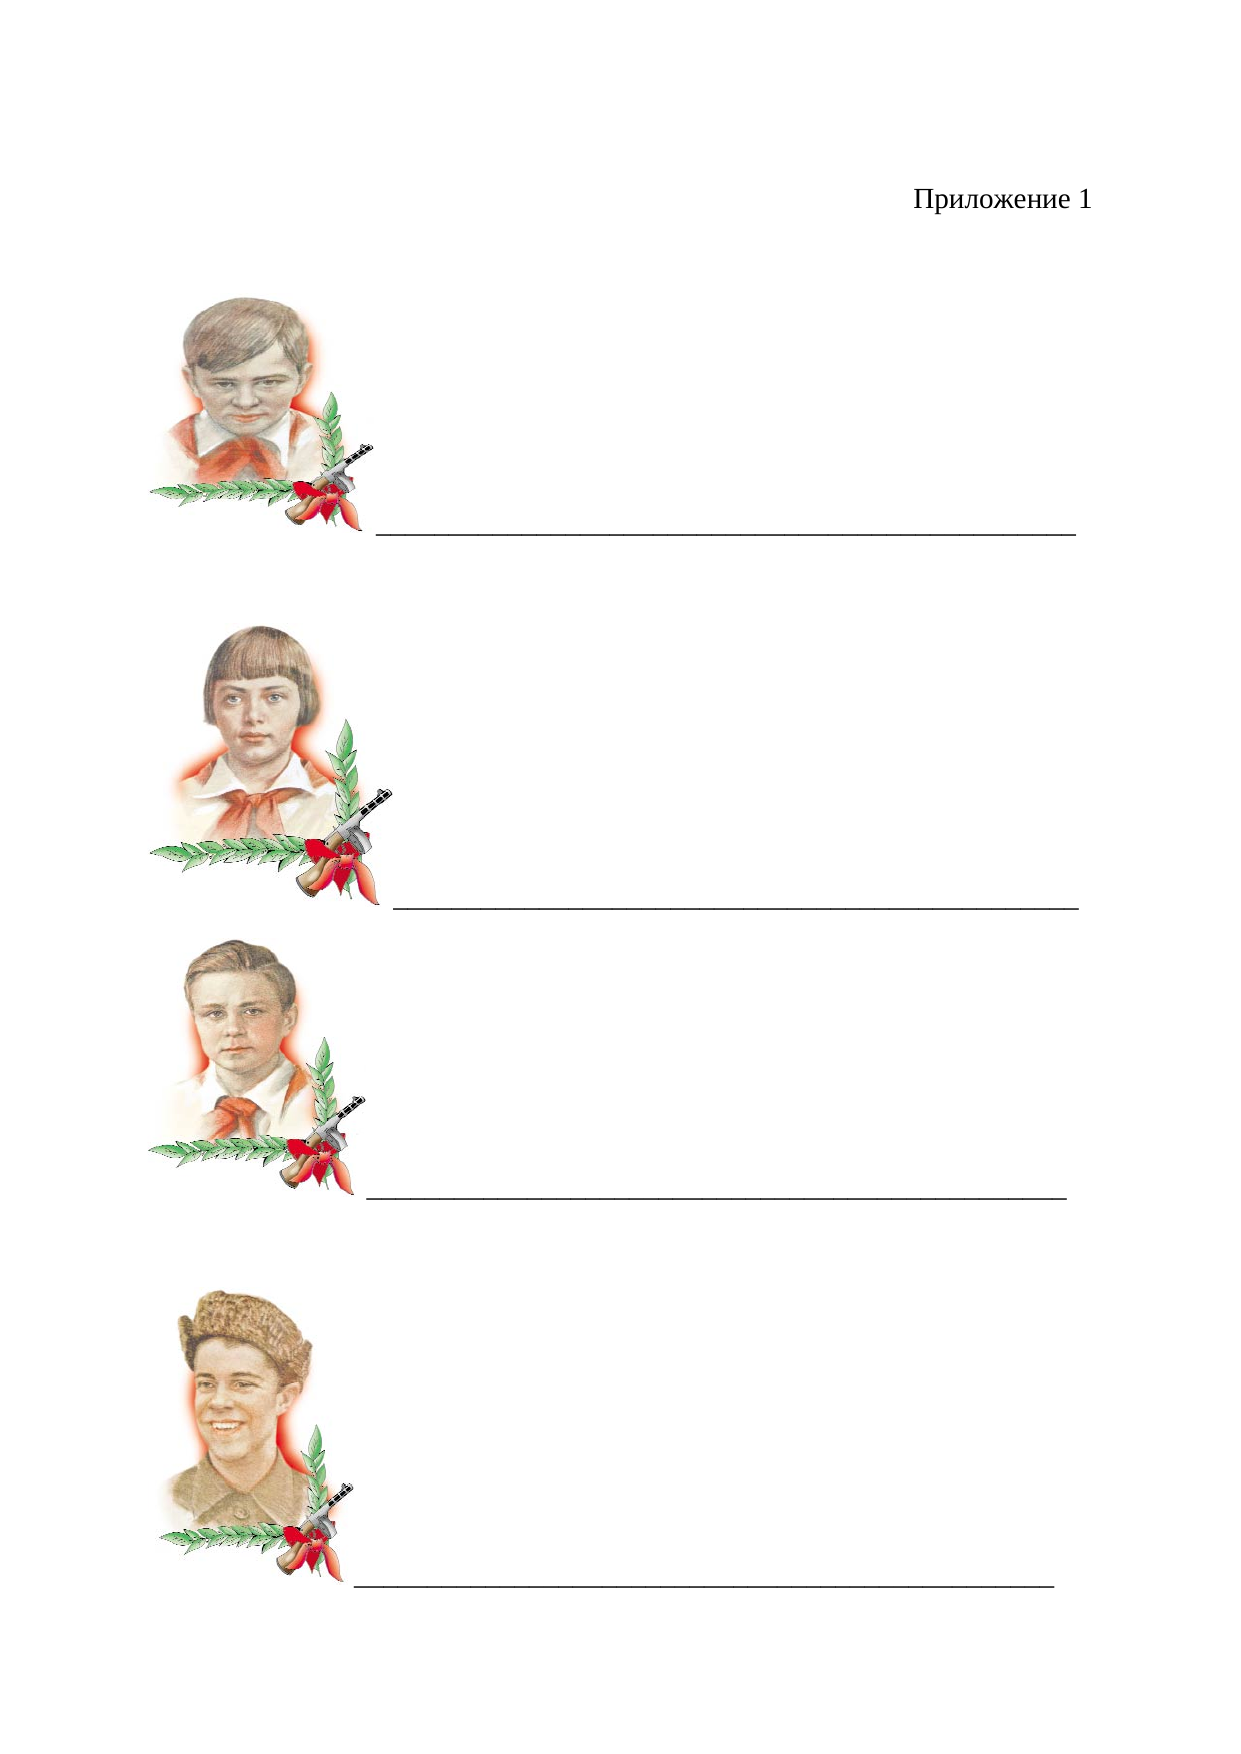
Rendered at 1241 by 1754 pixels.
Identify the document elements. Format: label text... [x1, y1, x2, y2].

text ________________________________________________ [148, 1288, 1092, 1591]
picture [147, 938, 367, 1197]
picture [147, 623, 393, 907]
picture [147, 1287, 354, 1585]
text Приложение 1 [148, 148, 1092, 214]
text ________________________________________________ [148, 938, 1092, 1203]
text ________________________________________________ [148, 293, 1092, 538]
picture [147, 293, 376, 533]
